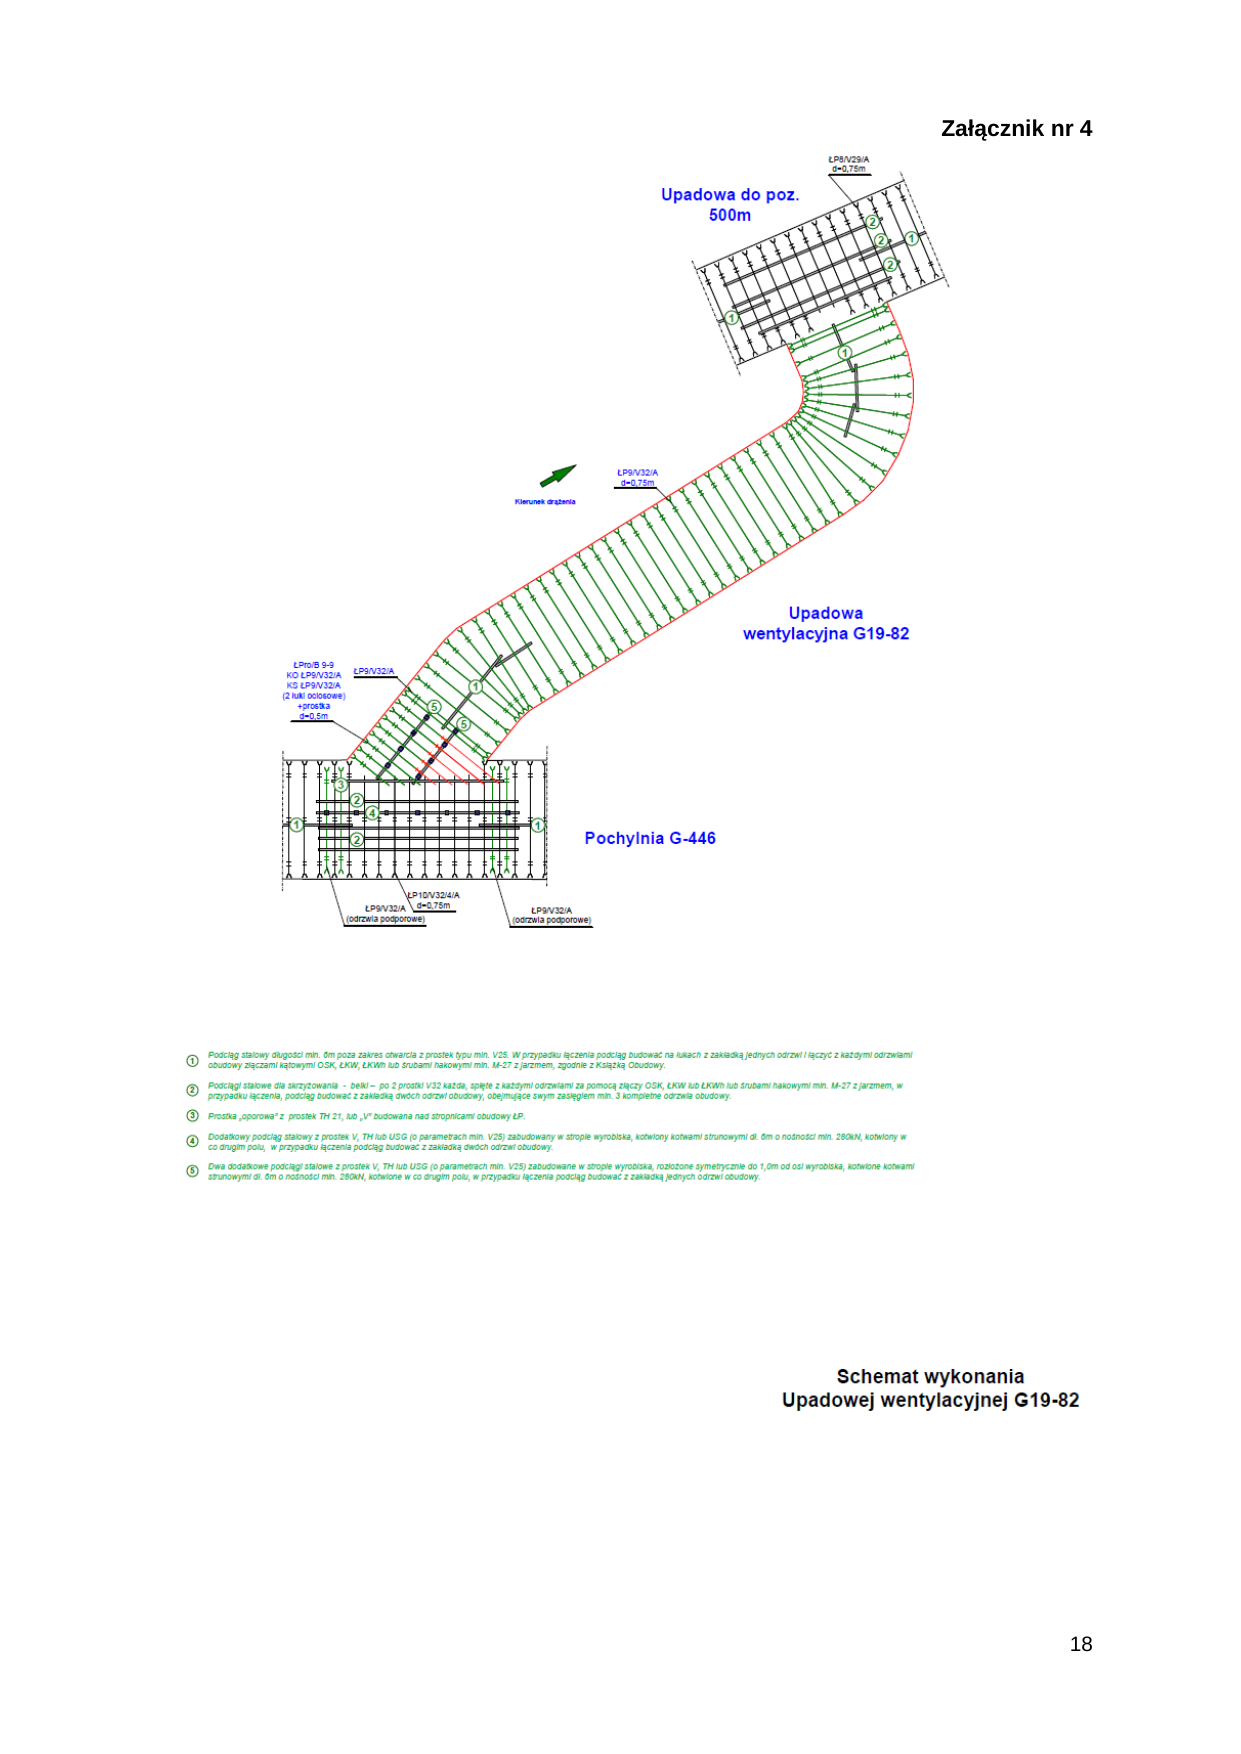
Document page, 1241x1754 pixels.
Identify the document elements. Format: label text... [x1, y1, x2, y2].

text Załącznik nr 4 [148, 115, 1092, 141]
picture [147, 141, 1093, 1414]
